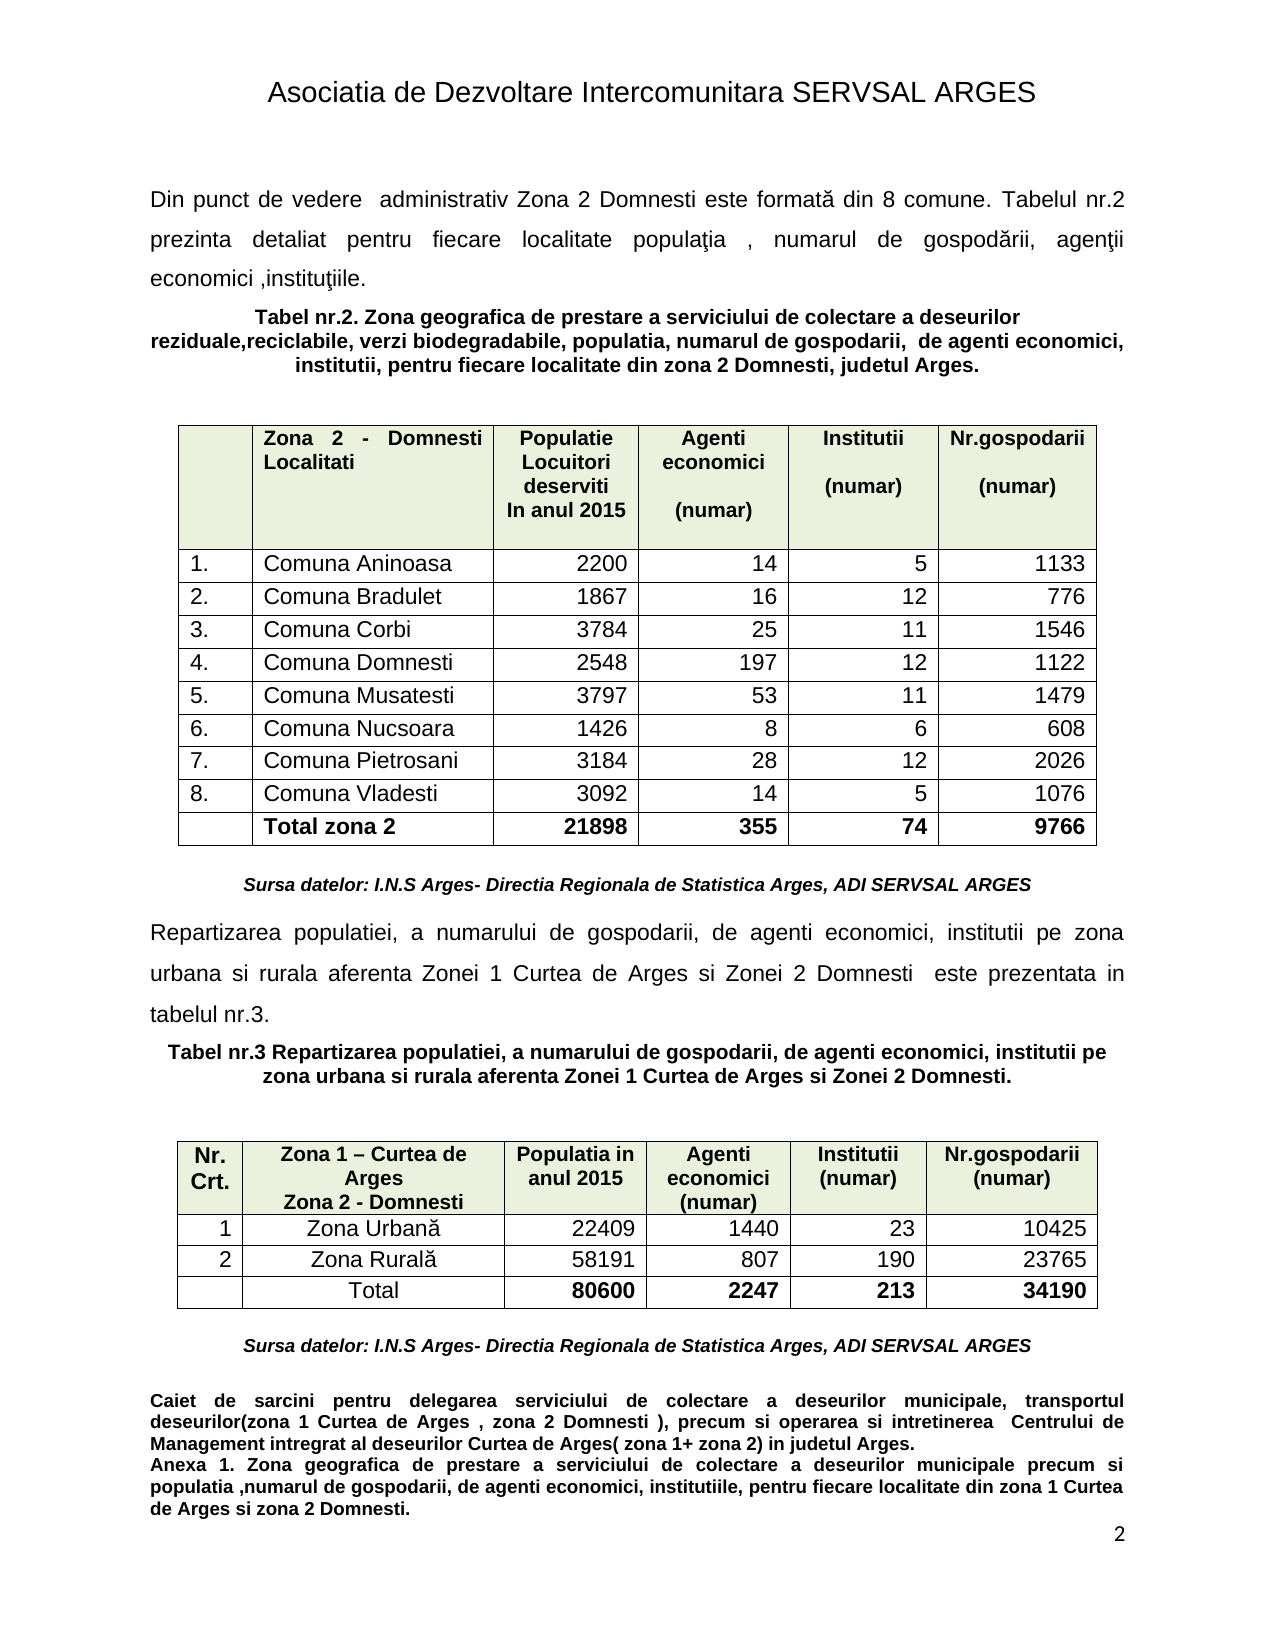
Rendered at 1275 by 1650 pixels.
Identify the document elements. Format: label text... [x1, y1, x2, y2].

table_header Agenti economici (numar) [647, 1142, 790, 1214]
table_cell 1546 [939, 616, 1096, 648]
text Tabel nr.3 Repartizarea populatiei, a numarului de gospodarii, de agenti economici, institutii pe zona urbana si rurala aferenta Zonei 1 Curtea de Arges si Zonei 2 Domnesti. [150, 1040, 1125, 1088]
table_cell 6. [179, 715, 252, 746]
table_cell 5 [789, 550, 938, 582]
text Tabel nr.2. Zona geografica de prestare a serviciului de colectare a deseurilor reziduale,reciclabile, verzi biodegradabile, populatia, numarul de gospodarii, de agenti economici, institutii, pentru fiecare localitate din zona 2 Domnesti, judetul Arges. [150, 305, 1125, 377]
table_cell 1440 [647, 1215, 790, 1245]
table_header Agenti economici (numar) [639, 426, 788, 549]
text Repartizarea populatiei, a numarului de gospodarii, de agenti economici, institutii pe zona urbana si rurala aferenta Zonei 1 Curtea de Arges si Zonei 2 Domnesti este prezentata in tabelul nr.3. [150, 919, 1125, 1027]
table_cell 28 [639, 747, 788, 779]
table_cell 80600 [505, 1277, 646, 1307]
table_cell 197 [639, 649, 788, 681]
table_cell 3. [179, 616, 252, 648]
table_cell 3797 [494, 682, 638, 713]
table_cell 2247 [647, 1277, 790, 1307]
table_header [179, 426, 252, 549]
table_cell 213 [791, 1277, 926, 1307]
table_header Zona 1 – Curtea de Arges Zona 2 - Domnesti [243, 1142, 504, 1214]
table_cell 10425 [927, 1215, 1097, 1245]
table_cell 14 [639, 780, 788, 812]
table_cell Total zona 2 [253, 813, 493, 845]
table_cell 2200 [494, 550, 638, 582]
table_cell 58191 [505, 1246, 646, 1276]
table_cell Comuna Pietrosani [253, 747, 493, 779]
table_cell 12 [789, 747, 938, 779]
table_cell [178, 1277, 242, 1307]
table_header Populatie Locuitori deserviti In anul 2015 [494, 426, 638, 549]
table_cell Total [243, 1277, 504, 1307]
table_cell 53 [639, 682, 788, 713]
table_cell 1479 [939, 682, 1096, 713]
table_cell 355 [639, 813, 788, 845]
table_header Nr. Crt. [178, 1142, 242, 1214]
table_cell Comuna Aninoasa [253, 550, 493, 582]
table_cell 11 [789, 682, 938, 713]
table_cell 22409 [505, 1215, 646, 1245]
table_cell 8. [179, 780, 252, 812]
table_cell 2 [178, 1246, 242, 1276]
table_cell 25 [639, 616, 788, 648]
table_cell Comuna Vladesti [253, 780, 493, 812]
table_cell 1426 [494, 715, 638, 746]
table_header Populatia in anul 2015 [505, 1142, 646, 1214]
table_cell 6 [789, 715, 938, 746]
table_cell Comuna Corbi [253, 616, 493, 648]
table_cell [179, 813, 252, 845]
table_cell 23 [791, 1215, 926, 1245]
table_cell 2. [179, 583, 252, 615]
table_cell 2026 [939, 747, 1096, 779]
table_header Nr.gospodarii (numar) [927, 1142, 1097, 1214]
table_cell Zona Rurală [243, 1246, 504, 1276]
table_cell 3784 [494, 616, 638, 648]
table_cell 190 [791, 1246, 926, 1276]
table_cell 12 [789, 583, 938, 615]
table_cell 1 [178, 1215, 242, 1245]
table_cell 74 [789, 813, 938, 845]
text Sursa datelor: I.N.S Arges- Directia Regionala de Statistica Arges, ADI SERVSAL ARGES [150, 1335, 1125, 1356]
table_cell Comuna Bradulet [253, 583, 493, 615]
table_cell Comuna Musatesti [253, 682, 493, 713]
table_cell 12 [789, 649, 938, 681]
text Din punct de vedere administrativ Zona 2 Domnesti este formată din 8 comune. Tabelul nr.2 prezinta detaliat pentru fiecare localitate populaţia , numarul de gospodării, agenţii economici ,instituţiile. [150, 186, 1125, 292]
table_header Zona 2 - Domnesti Localitati [253, 426, 493, 549]
table_cell 776 [939, 583, 1096, 615]
table_cell 1133 [939, 550, 1096, 582]
table_cell 4. [179, 649, 252, 681]
table_cell 5 [789, 780, 938, 812]
table_cell 23765 [927, 1246, 1097, 1276]
table_cell 1. [179, 550, 252, 582]
table_cell 608 [939, 715, 1096, 746]
table_cell 3092 [494, 780, 638, 812]
table_cell 11 [789, 616, 938, 648]
table_header Institutii (numar) [789, 426, 938, 549]
table_cell 34190 [927, 1277, 1097, 1307]
table_cell Comuna Domnesti [253, 649, 493, 681]
table_cell Comuna Nucsoara [253, 715, 493, 746]
table_cell 1867 [494, 583, 638, 615]
table_cell 807 [647, 1246, 790, 1276]
table_cell 2548 [494, 649, 638, 681]
table_cell 3184 [494, 747, 638, 779]
table_header Institutii (numar) [791, 1142, 926, 1214]
table_cell 14 [639, 550, 788, 582]
table_cell 9766 [939, 813, 1096, 845]
table_cell 5. [179, 682, 252, 713]
table_cell Zona Urbană [243, 1215, 504, 1245]
table_cell 1076 [939, 780, 1096, 812]
table_cell 8 [639, 715, 788, 746]
table_cell 1122 [939, 649, 1096, 681]
table_cell 21898 [494, 813, 638, 845]
table_header Nr.gospodarii (numar) [939, 426, 1096, 549]
text Sursa datelor: I.N.S Arges- Directia Regionala de Statistica Arges, ADI SERVSAL ARGES [150, 874, 1125, 895]
table_cell 16 [639, 583, 788, 615]
table_cell 7. [179, 747, 252, 779]
